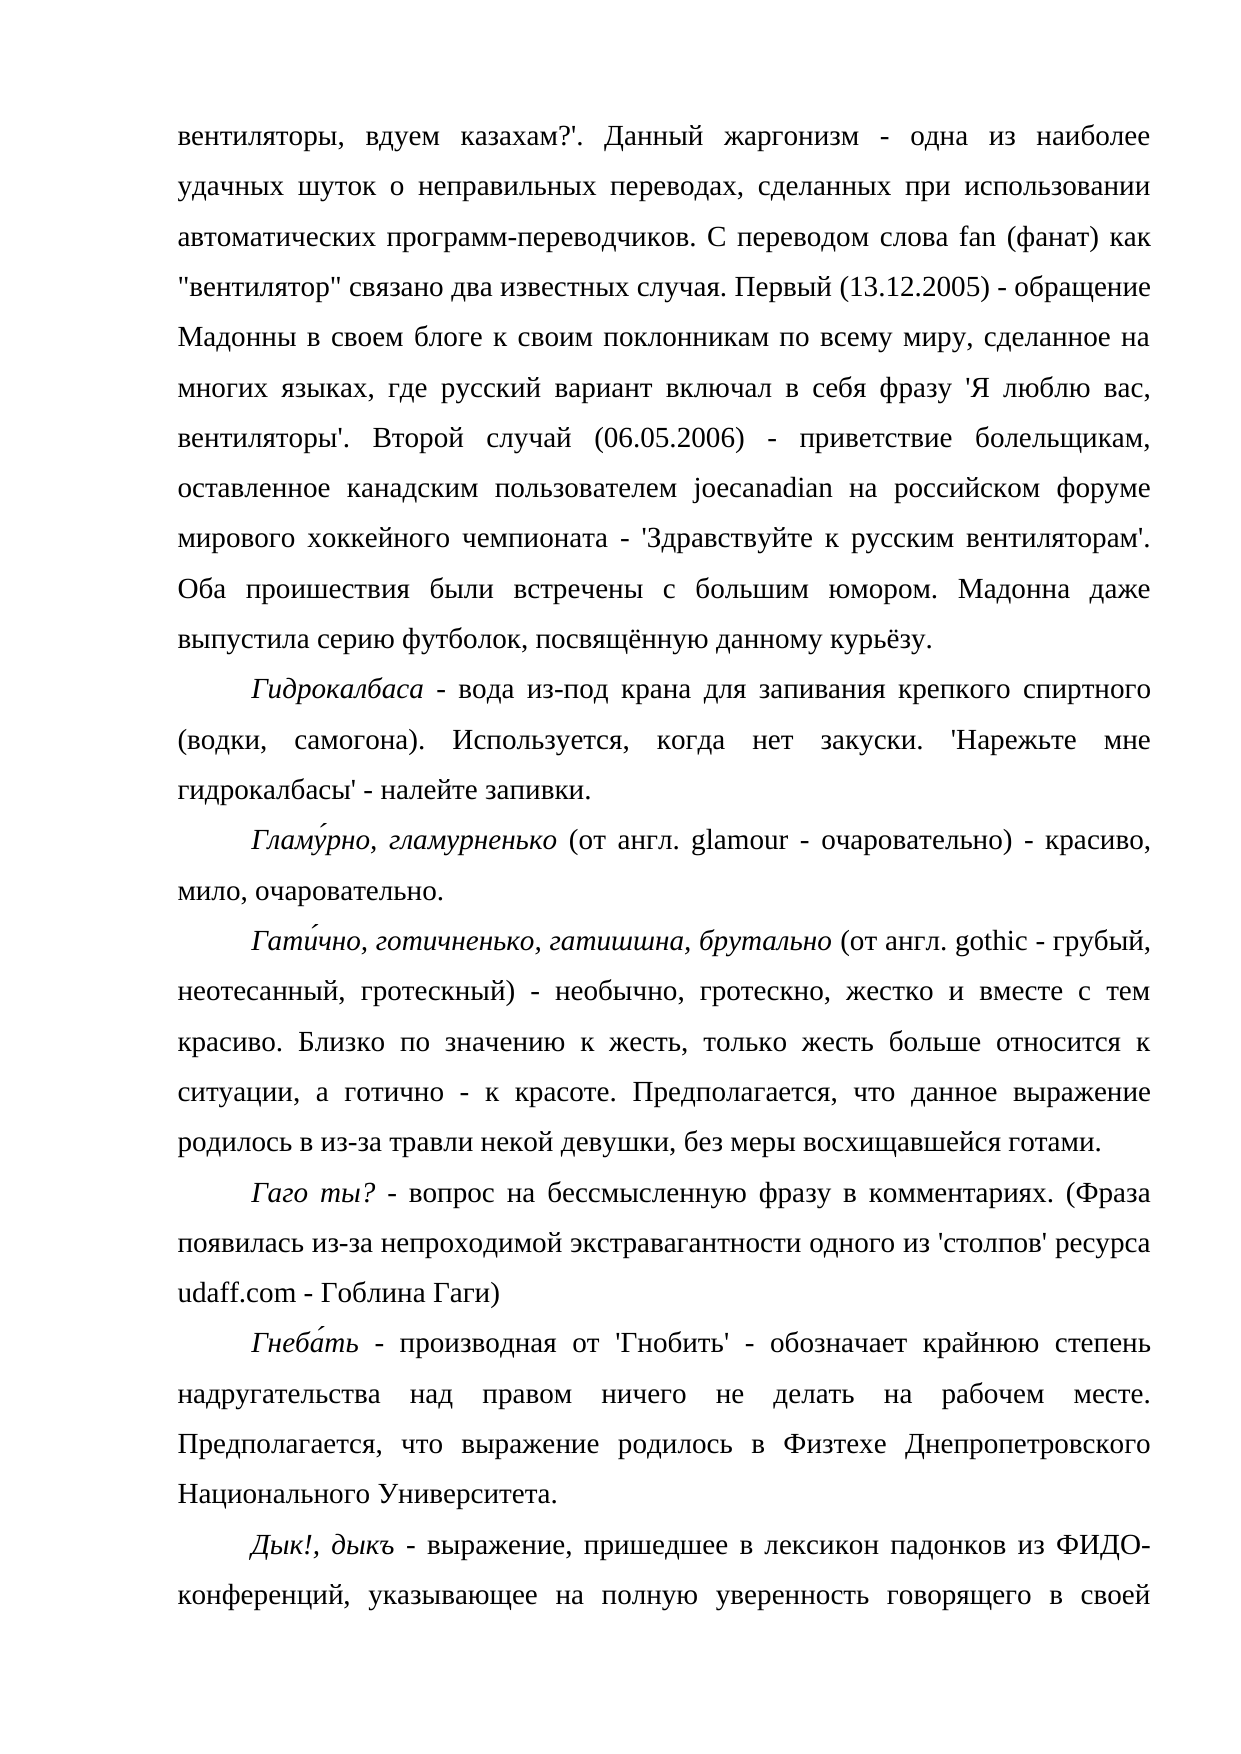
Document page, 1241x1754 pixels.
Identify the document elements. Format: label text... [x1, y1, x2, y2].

text Гидрокалбаса - вода из-под крана для запивания крепкого спиртного (водки, самогона). Используется, когда нет закуски. 'Нарежьте мне гидрокалбасы' - налейте запивки. [177, 672, 1152, 806]
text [177, 1527, 1152, 1611]
text Гнеба́ть - производная от 'Гнобить' - обозначает крайнюю степень надругательства над правом ничего не делать на рабочем месте. Предполагается, что выражение родилось в Физтехе Днепропетровского Национального Университета. [177, 1326, 1152, 1510]
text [177, 118, 1152, 655]
text Гаго ты? - вопрос на бессмысленную фразу в комментариях. (Фраза появилась из-за непроходимой экстравагантности одного из 'столпов' ресурса udaff.com - Гоблина Гаги) [177, 1175, 1152, 1309]
text Гати́чно, готичненько, гатишшна, брутально (от англ. gothic - грубый, неотесанный, гротескный) - необычно, гротескно, жестко и вместе с тем красиво. Близко по значению к жесть, только жесть больше относится к ситуации, а готично - к красоте. Предполагается, что данное выражение родилось в из-за травли некой девушки, без меры восхищавшейся готами. [177, 923, 1152, 1158]
text Гламу́рно, гламурненько (от англ. glamour - очаровательно) - красиво, мило, очаровательно. [177, 822, 1152, 906]
